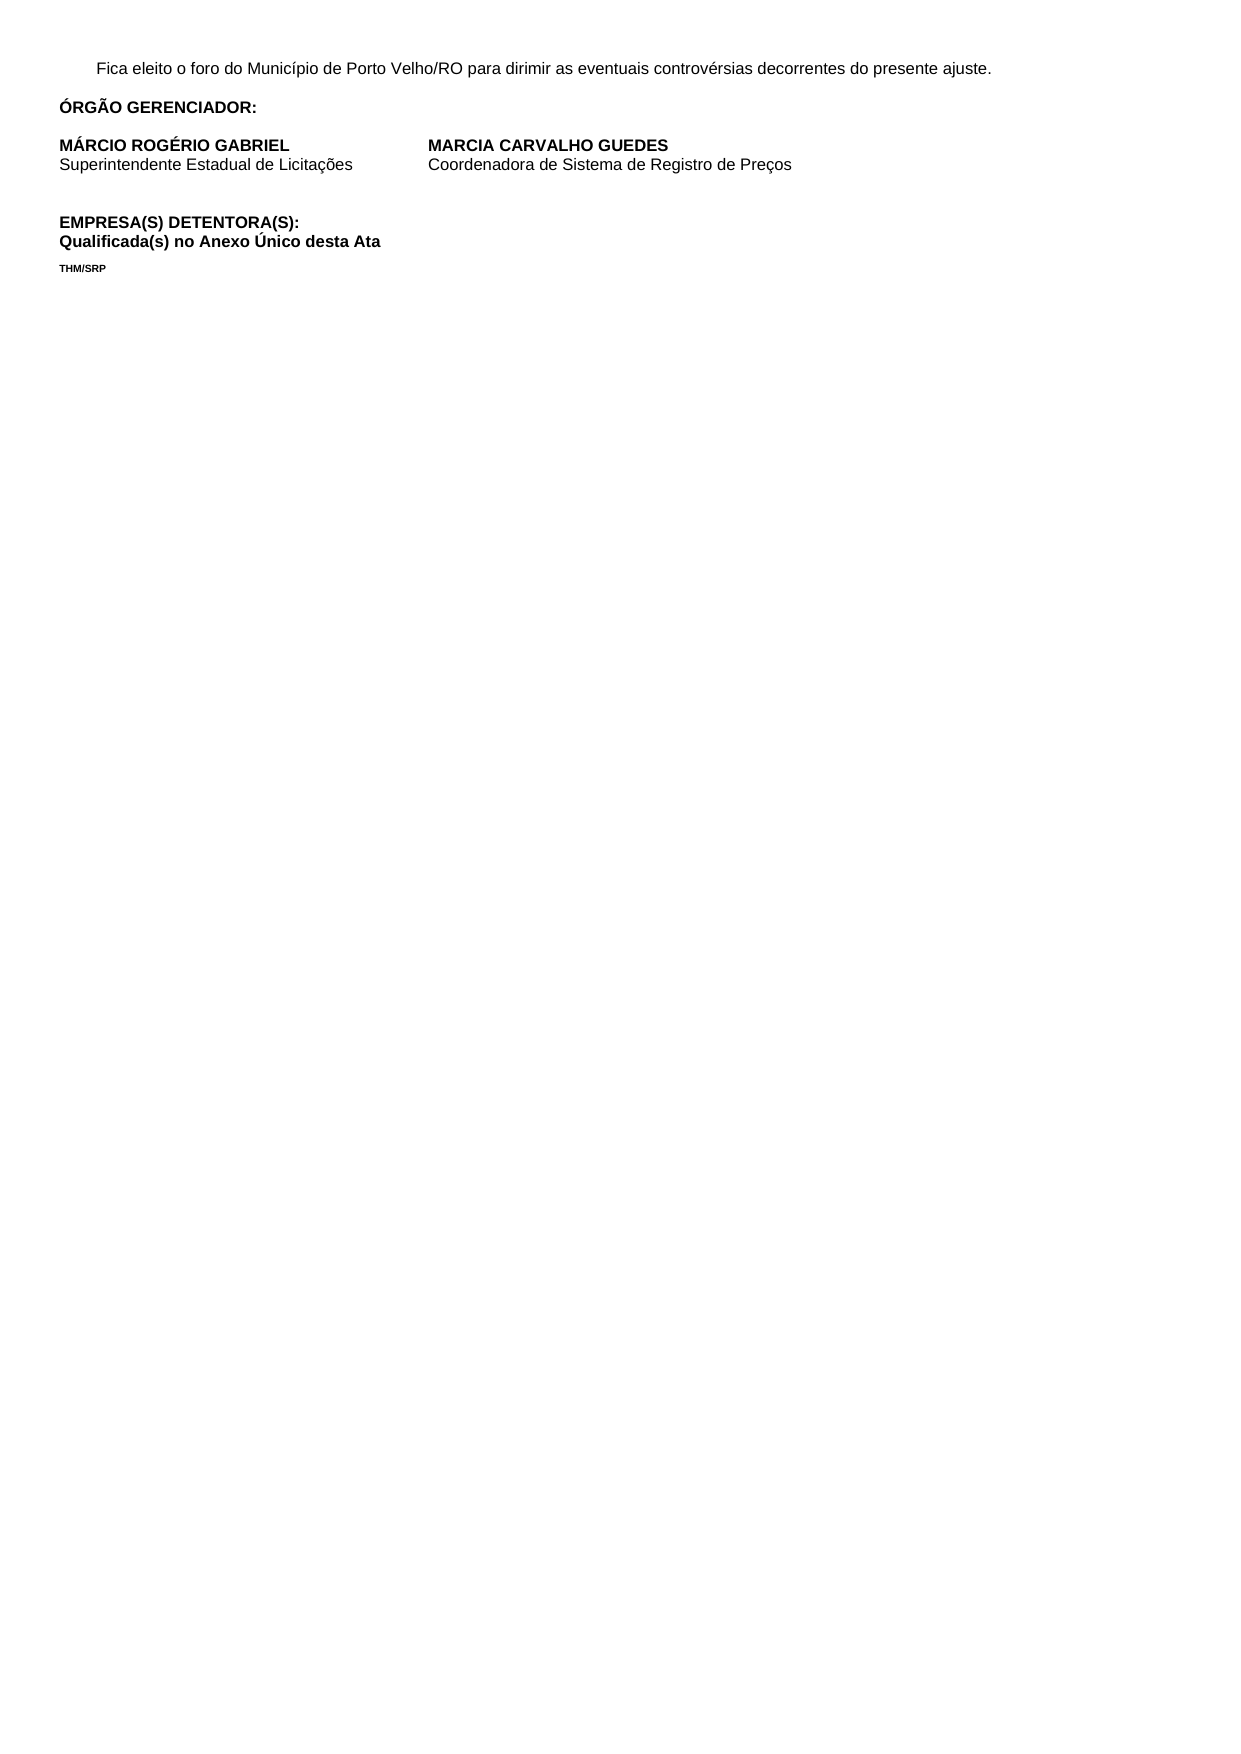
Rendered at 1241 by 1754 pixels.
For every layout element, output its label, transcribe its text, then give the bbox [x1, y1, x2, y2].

text Fica eleito o foro do Município de Porto Velho/RO para dirimir as eventuais controvérsias decorrentes do presente ajuste. [59, 59, 1199, 78]
text ÓRGÃO GERENCIADOR: [59, 97, 1194, 117]
text Superintendente Estadual de Licitações Coordenadora de Sistema de Registro de Preços [59, 155, 1194, 174]
text Qualificada(s) no Anexo Único desta Ata [59, 232, 1194, 251]
text MÁRCIO ROGÉRIO GABRIEL MARCIA CARVALHO GUEDES [59, 136, 1194, 155]
text EMPRESA(S) DETENTORA(S): [59, 212, 1194, 232]
